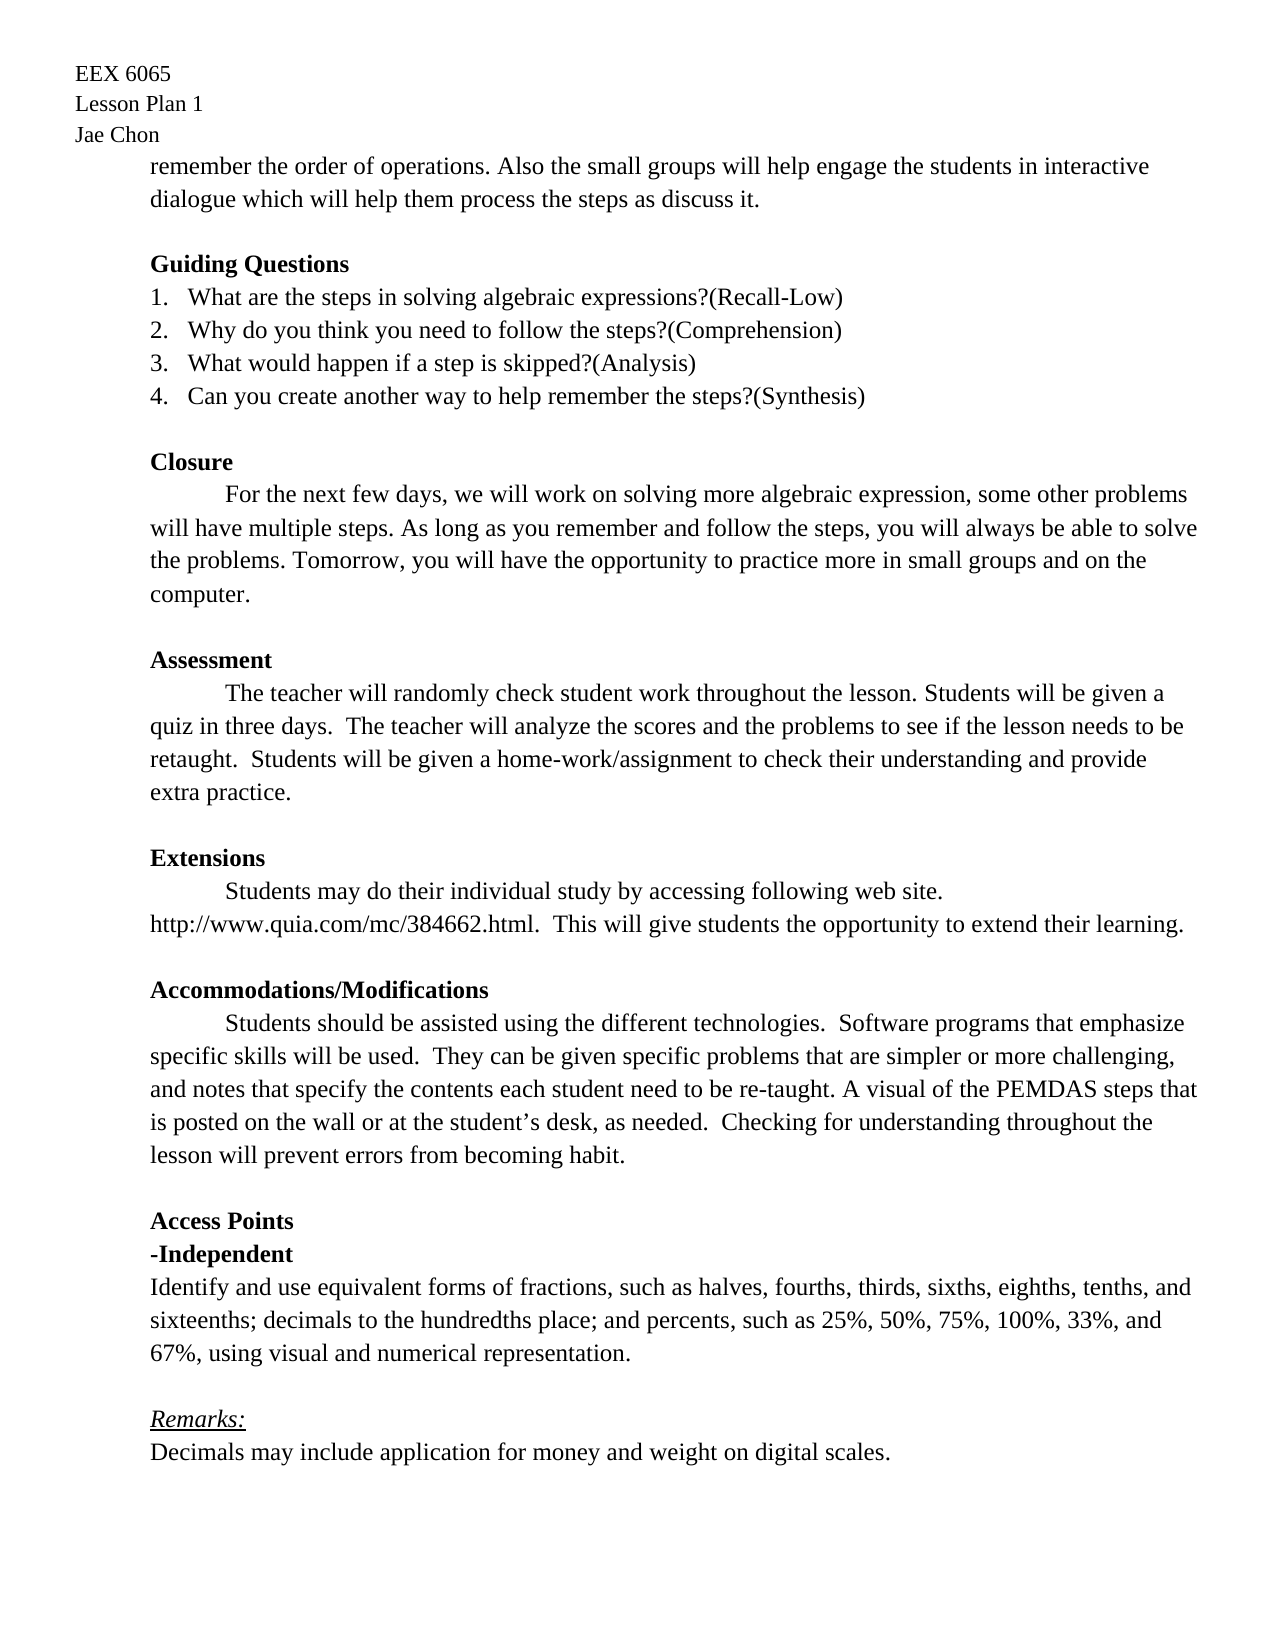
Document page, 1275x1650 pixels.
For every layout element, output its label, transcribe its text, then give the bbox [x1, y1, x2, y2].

text Students may do their individual study by accessing following web site. http://www.quia.com/mc/384662.html. This will give students the opportunity to extend their learning. [150, 876, 1200, 938]
list Why do you think you need to follow the steps?(Comprehension) [150, 315, 1200, 344]
text Extensions [75, 843, 1200, 872]
text Students should be assisted using the different technologies. Software programs that emphasize specific skills will be used. They can be given specific problems that are simpler or more challenging, and notes that specify the contents each student need to be re-taught. A visual of the PEMDAS steps that is posted on the wall or at the student’s desk, as needed. Checking for understanding throughout the lesson will prevent errors from becoming habit. [150, 1008, 1200, 1169]
list Can you create another way to help remember the steps?(Synthesis) [150, 381, 1200, 410]
text For the next few days, we will work on solving more algebraic expression, some other problems will have multiple steps. As long as you remember and follow the steps, you will always be able to solve the problems. Tomorrow, you will have the opportunity to practice more in small groups and on the computer. [150, 479, 1200, 607]
list What are the steps in solving algebraic expressions?(Recall-Low) [150, 282, 1200, 311]
text Identify and use equivalent forms of fractions, such as halves, fourths, thirds, sixths, eighths, tenths, and sixteenths; decimals to the hundredths place; and percents, such as 25%, 50%, 75%, 100%, 33%, and 67%, using visual and numerical representation. [150, 1272, 1200, 1367]
text Guiding Questions [75, 249, 1200, 278]
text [150, 151, 1200, 213]
text Closure [75, 447, 1200, 475]
text Assessment [75, 645, 1200, 673]
text Accommodations/Modifications [75, 975, 1200, 1004]
text The teacher will randomly check student work throughout the lesson. Students will be given a quiz in three days. The teacher will analyze the scores and the problems to see if the lesson needs to be retaught. Students will be given a home-work/assignment to check their understanding and provide extra practice. [150, 678, 1200, 806]
text Remarks: Decimals may include application for money and weight on digital scales. [150, 1404, 1200, 1466]
text Access Points -Independent [150, 1206, 1200, 1268]
list What would happen if a step is skipped?(Analysis) [150, 348, 1200, 377]
